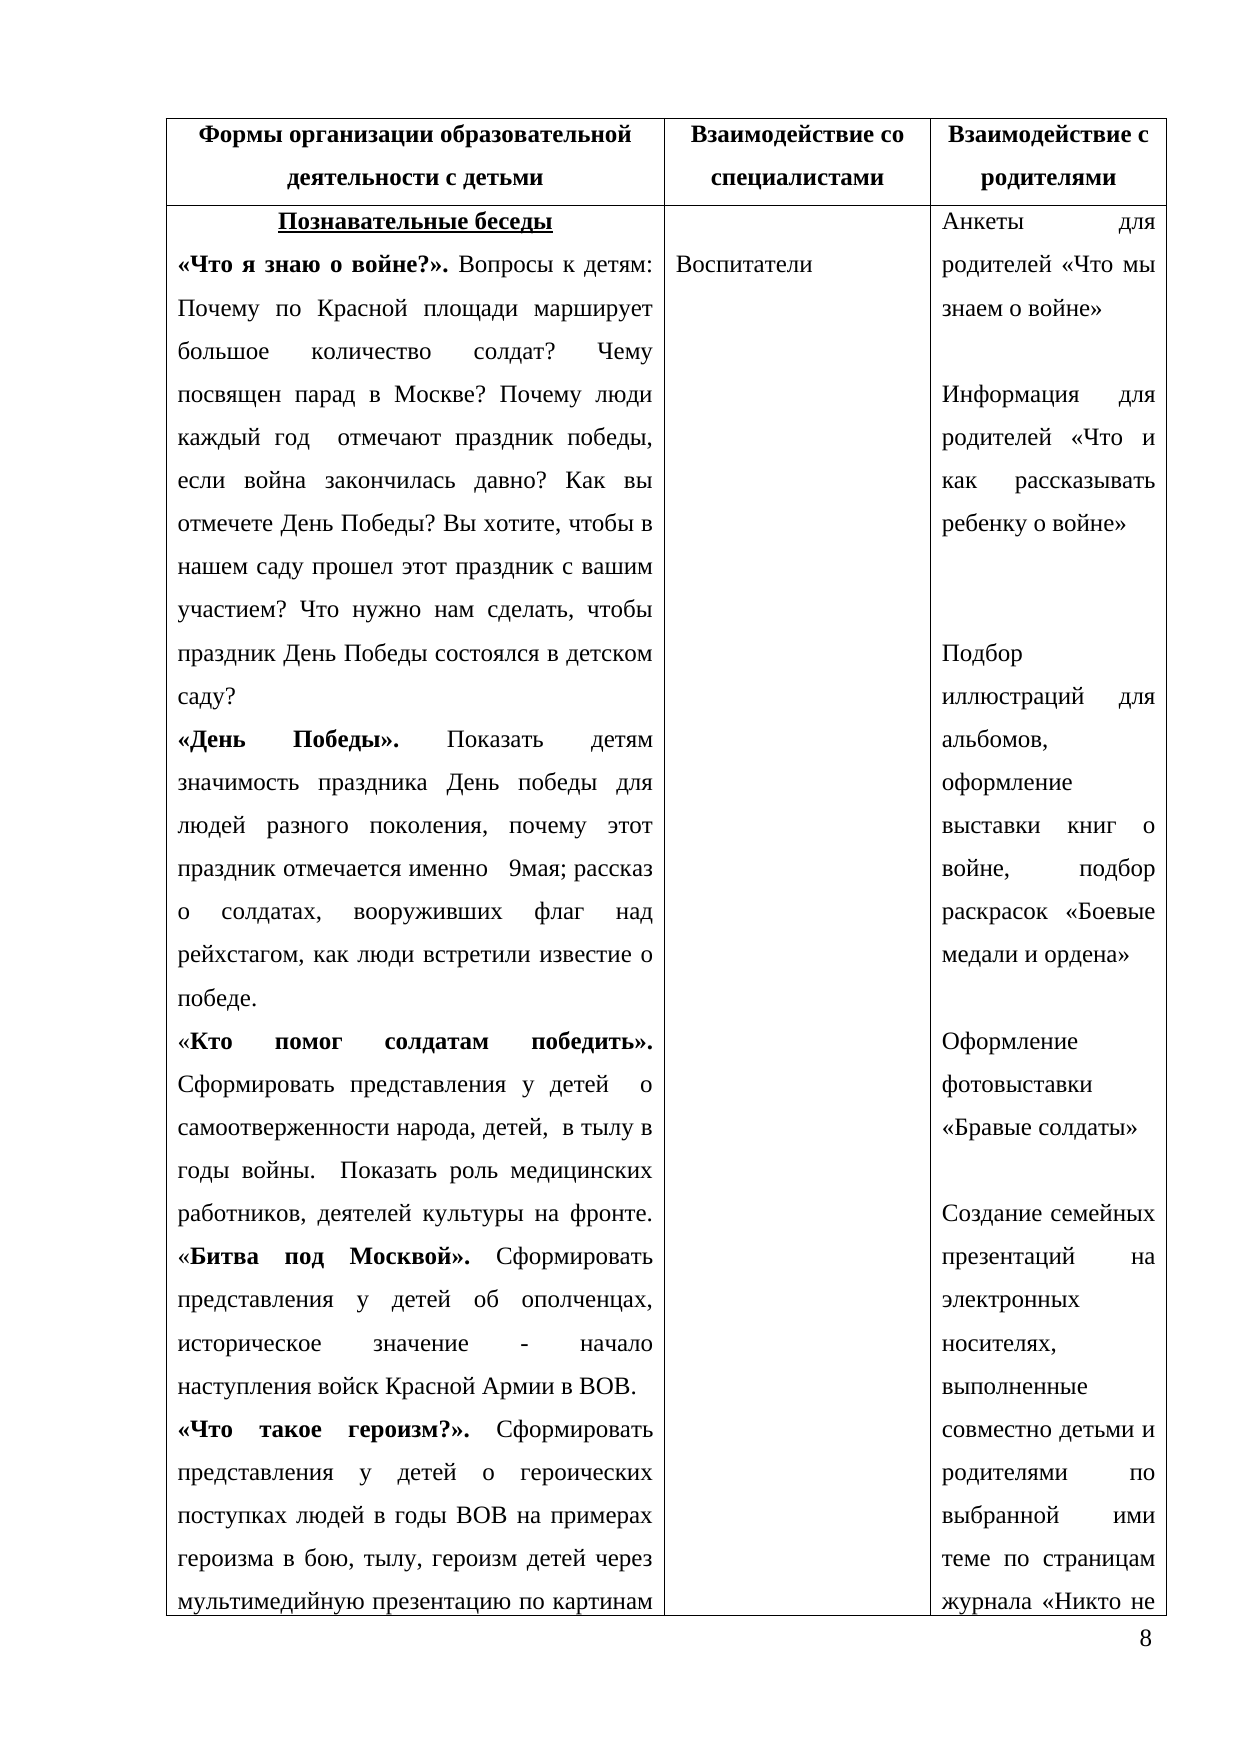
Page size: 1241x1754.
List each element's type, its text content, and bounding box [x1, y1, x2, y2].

table_header Взаимодействие со специалистами [665, 119, 930, 205]
table_header Формы организации образовательной деятельности с детьми [167, 119, 664, 205]
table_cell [167, 206, 664, 1615]
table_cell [665, 206, 930, 1615]
table_header Взаимодействие с родителями [931, 119, 1166, 205]
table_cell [931, 206, 1166, 1615]
